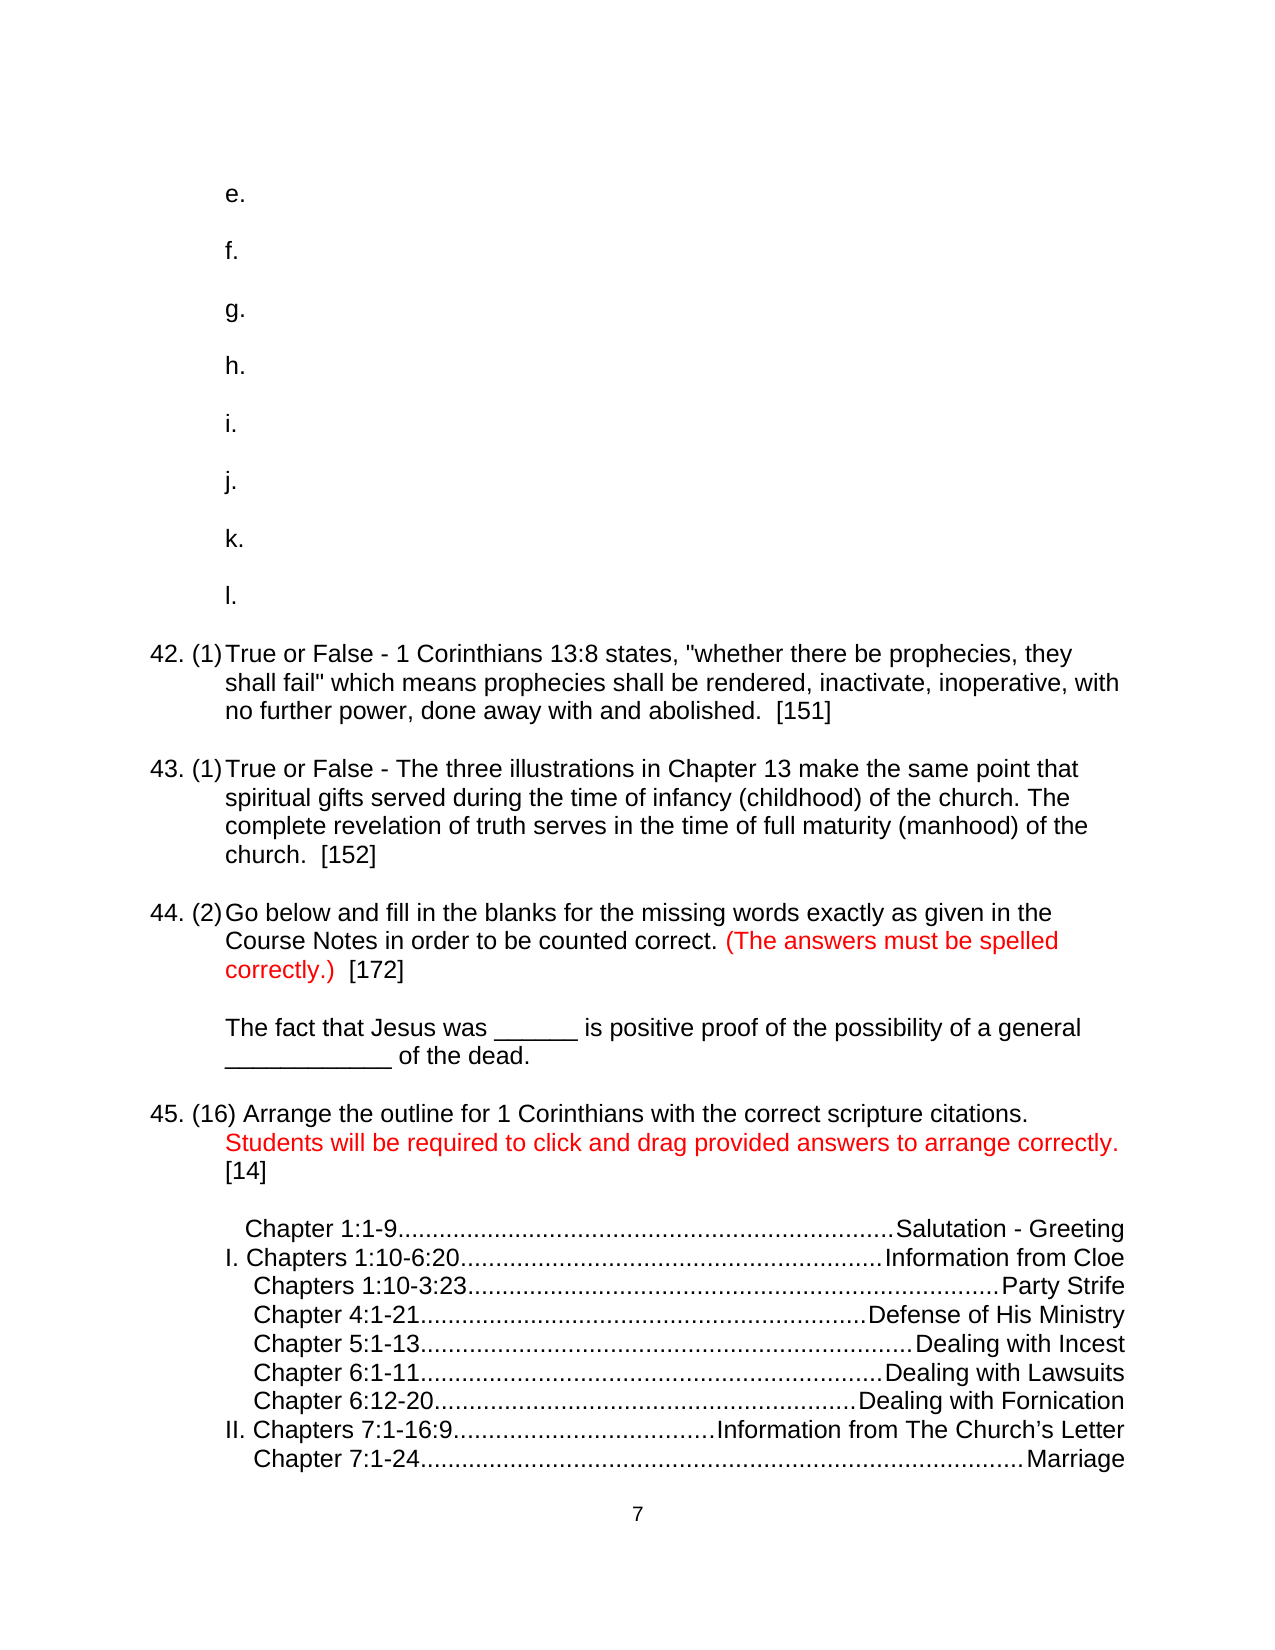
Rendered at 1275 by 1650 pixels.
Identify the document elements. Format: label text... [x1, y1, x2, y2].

text 43. (1) True or False - The three illustrations in Chapter 13 make the same point that spiritual gifts served during the time of infancy (childhood) of the church. The complete revelation of truth serves in the time of full maturity (manhood) of the church. [152] [150, 754, 1125, 869]
text Chapter 5:1-13 Dealing with Incest [178, 1329, 1125, 1357]
text Chapter 4:1-21 Defense of His Ministry [178, 1300, 1125, 1329]
text h. [150, 351, 1125, 380]
text f. [150, 236, 1125, 265]
text II. Chapters 7:1-16:9 Information from The Church’s Letter [150, 1415, 1125, 1444]
text j. [150, 466, 1125, 495]
text Chapter 1:1-9 Salutation - Greeting [169, 1214, 1125, 1242]
text Chapters 1:10-3:23 Party Strife [178, 1271, 1125, 1300]
text Chapter 6:1-11 Dealing with Lawsuits [178, 1357, 1125, 1386]
text Chapter 7:1-24 Marriage [178, 1444, 1125, 1472]
text g. [150, 294, 1125, 322]
text Chapter 6:12-20 Dealing with Fornication [178, 1386, 1125, 1415]
text 45. (16) Arrange the outline for 1 Corinthians with the correct scripture citations. Students will be required to click and drag provided answers to arrange correctly. [14] [150, 1099, 1125, 1185]
text k. [150, 524, 1125, 552]
text The fact that Jesus was ______ is positive proof of the possibility of a general ____________ of the dead. [225, 1012, 1125, 1070]
text i. [150, 409, 1125, 437]
text 44. (2) Go below and fill in the blanks for the missing words exactly as given in the Course Notes in order to be counted correct. (The answers must be spelled correctly.) [172] [150, 897, 1125, 984]
text e. [150, 179, 1125, 207]
text l. [150, 581, 1125, 610]
text 42. (1) True or False - 1 Corinthians 13:8 states, "whether there be prophecies, they shall fail" which means prophecies shall be rendered, inactivate, inoperative, with no further power, done away with and abolished. [151] [150, 639, 1125, 725]
text I. Chapters 1:10-6:20 Information from Cloe [150, 1242, 1125, 1271]
